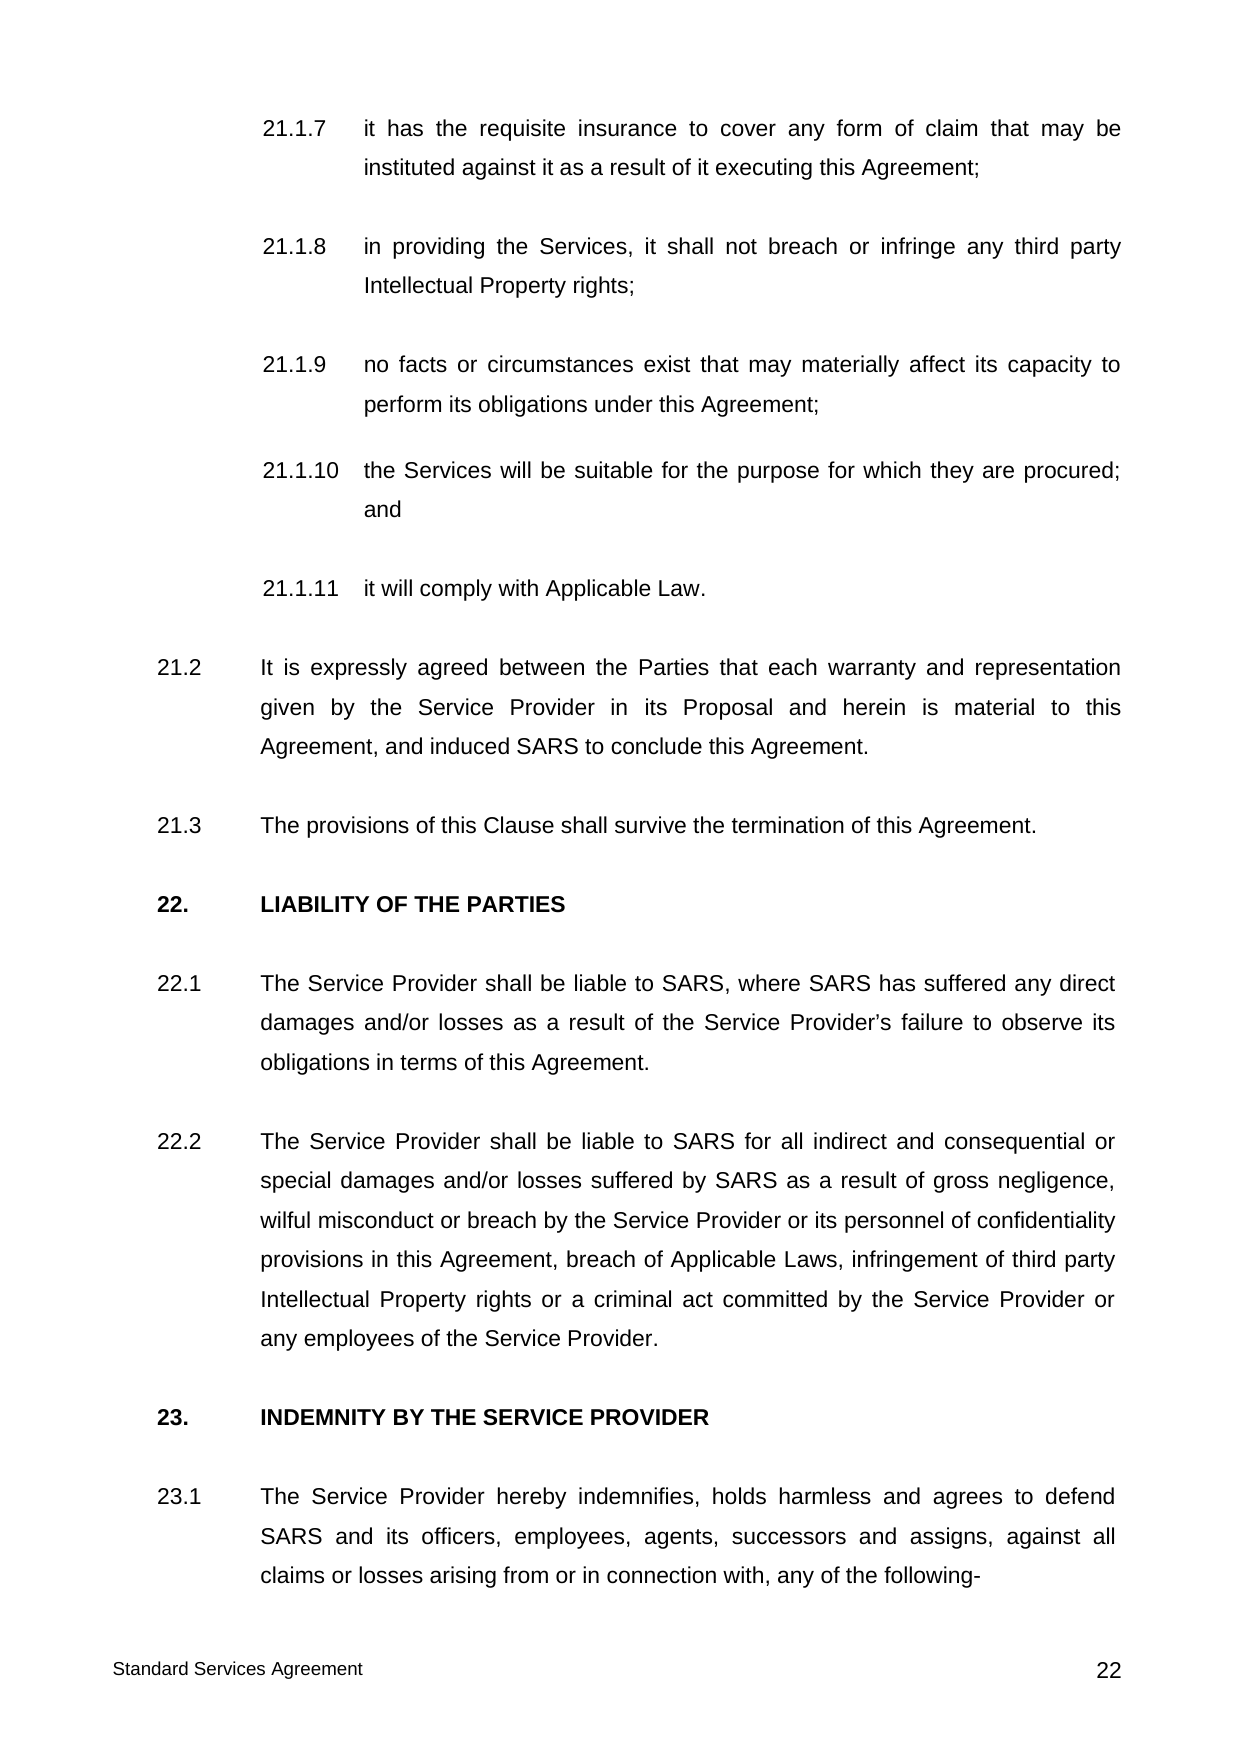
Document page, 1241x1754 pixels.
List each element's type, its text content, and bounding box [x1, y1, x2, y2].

list It is expressly agreed between the Parties that each warranty and representation given by the Service Provider in its Proposal and herein is material to this Agreement, and induced SARS to conclude this Agreement. [157, 654, 1122, 759]
list it will comply with Applicable Law. [262, 575, 1122, 601]
list LIABILITY OF THE PARTIES [157, 891, 1122, 917]
list the Services will be suitable for the purpose for which they are procured; and [262, 457, 1122, 522]
list no facts or circumstances exist that may materially affect its capacity to perform its obligations under this Agreement; [262, 351, 1122, 417]
list INDEMNITY BY THE SERVICE PROVIDER [157, 1404, 1122, 1431]
list in providing the Services, it shall not breach or infringe any third party Intellectual Property rights; [262, 233, 1122, 299]
list The Service Provider shall be liable to SARS, where SARS has suffered any direct damages and/or losses as a result of the Service Provider’s failure to observe its obligations in terms of this Agreement. [157, 970, 1116, 1075]
list The provisions of this Clause shall survive the termination of this Agreement. [157, 812, 1122, 838]
list The Service Provider shall be liable to SARS for all indirect and consequential or special damages and/or losses suffered by SARS as a result of gross negligence, wilful misconduct or breach by the Service Provider or its personnel of confidentiality provisions in this Agreement, breach of Applicable Laws, infringement of third party Intellectual Property rights or a criminal act committed by the Service Provider or any employees of the Service Provider. [157, 1128, 1116, 1352]
list The Service Provider hereby indemnifies, holds harmless and agrees to defend SARS and its officers, employees, agents, successors and assigns, against all claims or losses arising from or in connection with, any of the following- [157, 1483, 1116, 1588]
list it has the requisite insurance to cover any form of claim that may be instituted against it as a result of it executing this Agreement; [262, 114, 1122, 180]
